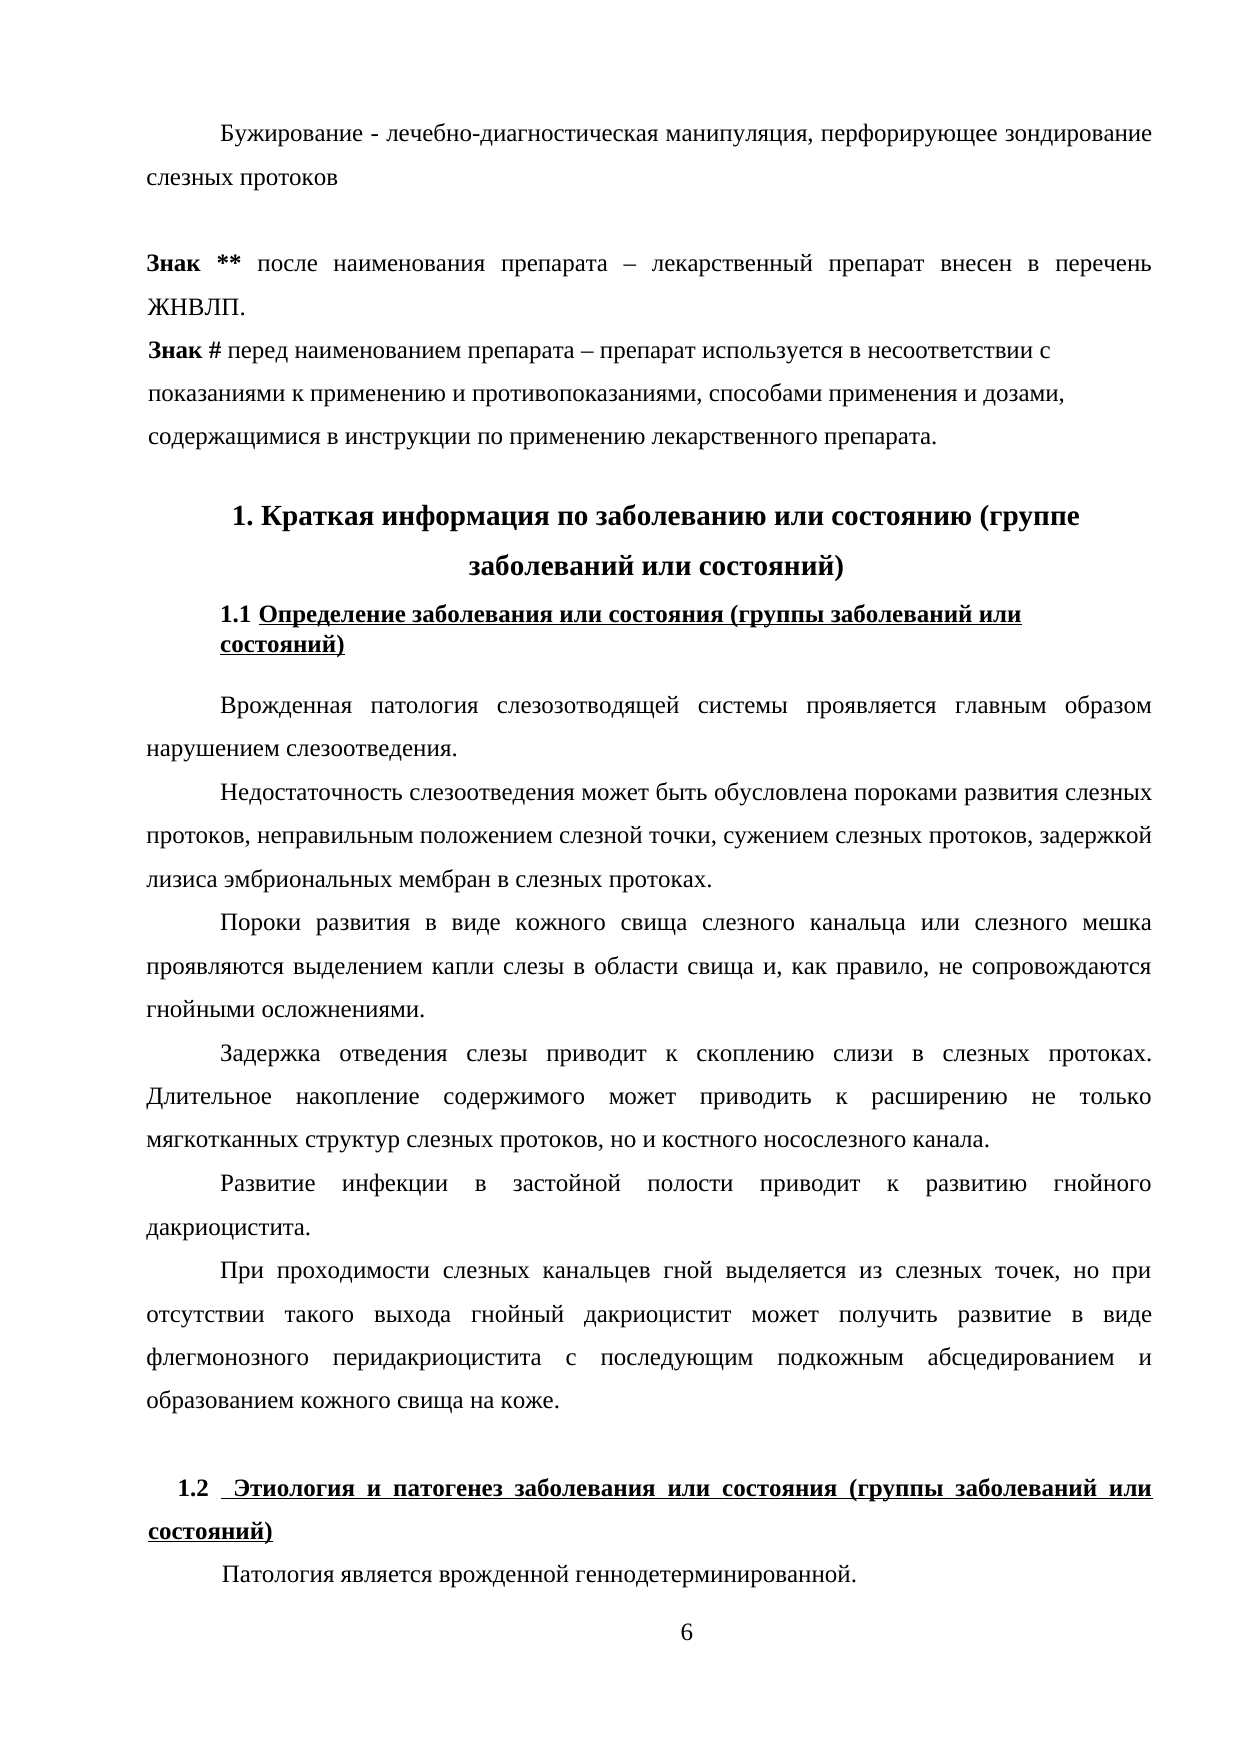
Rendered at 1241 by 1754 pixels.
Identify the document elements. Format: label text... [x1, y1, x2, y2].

text Врожденная патология слезозотводящей системы проявляется главным образом нарушением слезоотведения. [146, 690, 1153, 762]
text Задержка отведения слезы приводит к скоплению слизи в слезных протоках. Длительное накопление содержимого может приводить к расширению не только мягкотканных структур слезных протоков, но и костного носослезного канала. [146, 1038, 1153, 1153]
text Недостаточность слезоотведения может быть обусловлена пороками развития слезных протоков, неправильным положением слезной точки, сужением слезных протоков, задержкой лизиса эмбриональных мембран в слезных протоках. [146, 777, 1153, 892]
text Патология является врожденной геннодетерминированной. [222, 1559, 1153, 1587]
text Знак # перед наименованием препарата – препарат используется в несоответствии с показаниями к применению и противопоказаниями, способами применения и дозами, содержащимися в инструкции по применению лекарственного препарата. [148, 335, 1194, 450]
text Развитие инфекции в застойной полости приводит к развитию гнойного дакриоцистита. [146, 1168, 1153, 1240]
text При проходимости слезных канальцев гной выделяется из слезных точек, но при отсутствии такого выхода гнойный дакриоцистит может получить развитие в виде флегмонозного перидакриоцистита с последующим подкожным абсцедированием и образованием кожного свища на коже. [146, 1255, 1153, 1414]
subtitle состояний) [220, 629, 1153, 658]
text 1.1 Определение заболевания или состояния (группы заболеваний или [220, 599, 1153, 627]
text Пороки развития в виде кожного свища слезного канальца или слезного мешка проявляются выделением капли слезы в области свища и, как правило, не сопровождаются гнойными осложнениями. [146, 907, 1153, 1023]
text Знак ** после наименования препарата – лекарственный препарат внесен в перечень ЖНВЛП. [146, 248, 1153, 320]
subtitle 1.2 Этиология и патогенез заболевания или состояния (группы заболеваний или состояний) [148, 1473, 1153, 1544]
text Бужирование - лечебно-диагностическая манипуляция, перфорирующее зондирование слезных протоков [146, 118, 1153, 191]
subtitle 1. Краткая информация по заболеванию или состоянию (группе заболеваний или состояний) [149, 498, 1162, 582]
